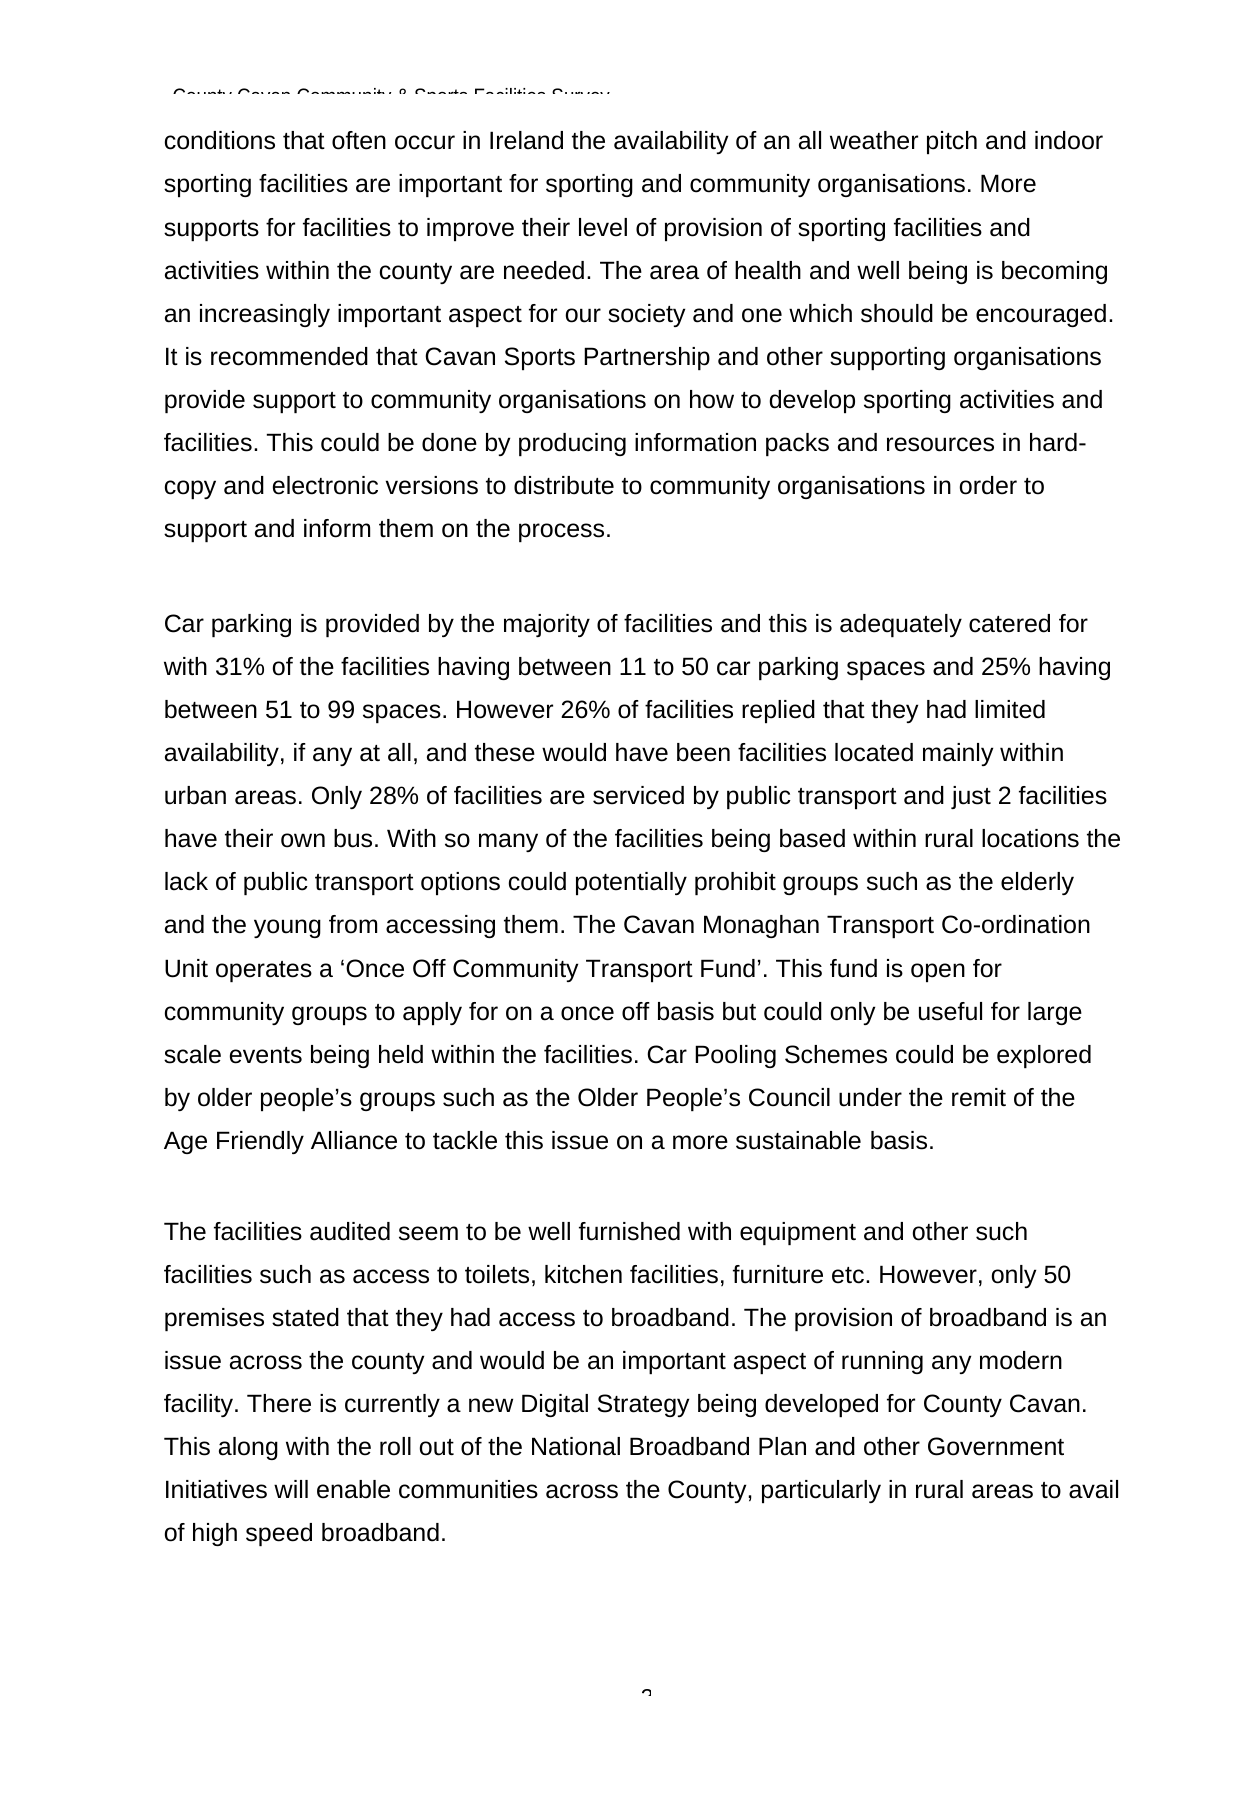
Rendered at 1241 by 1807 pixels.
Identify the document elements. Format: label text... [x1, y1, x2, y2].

text The facilities audited seem to be well furnished with equipment and other such facilities such as access to toilets, kitchen facilities, furniture etc. However, only 50 premises stated that they had access to broadband. The provision of broadband is an issue across the county and would be an important aspect of running any modern facility. There is currently a new Digital Strategy being developed for County Cavan. This along with the roll out of the National Broadband Plan and other Government Initiatives will enable communities across the County, particularly in rural areas to avail of high speed broadband. [163, 1217, 1121, 1547]
text Car parking is provided by the majority of facilities and this is adequately catered for with 31% of the facilities having between 11 to 50 car parking spaces and 25% having between 51 to 99 spaces. However 26% of facilities replied that they had limited availability, if any at all, and these would have been facilities located mainly within urban areas. Only 28% of facilities are serviced by public transport and just 2 facilities have their own bus. With so many of the facilities being based within rural locations the lack of public transport options could potentially prohibit groups such as the elderly and the young from accessing them. The Cavan Monaghan Transport Co-ordination Unit operates a ‘Once Off Community Transport Fund’. This fund is open for community groups to apply for on a once off basis but could only be useful for large scale events being held within the facilities. Car Pooling Schemes could be explored by older people’s groups such as the Older People’s Council under the remit of the Age Friendly Alliance to tackle this issue on a more sustainable basis. [163, 608, 1123, 1155]
text conditions that often occur in Ireland the availability of an all weather pitch and indoor sporting facilities are important for sporting and community organisations. More supports for facilities to improve their level of provision of sporting facilities and activities within the county are needed. The area of health and well being is becoming an increasingly important aspect for our society and one which should be encouraged. It is recommended that Cavan Sports Partnership and other supporting organisations provide support to community organisations on how to develop sporting activities and facilities. This could be done by producing information packs and resources in hard- copy and electronic versions to distribute to community organisations in order to support and inform them on the process. [163, 126, 1117, 543]
